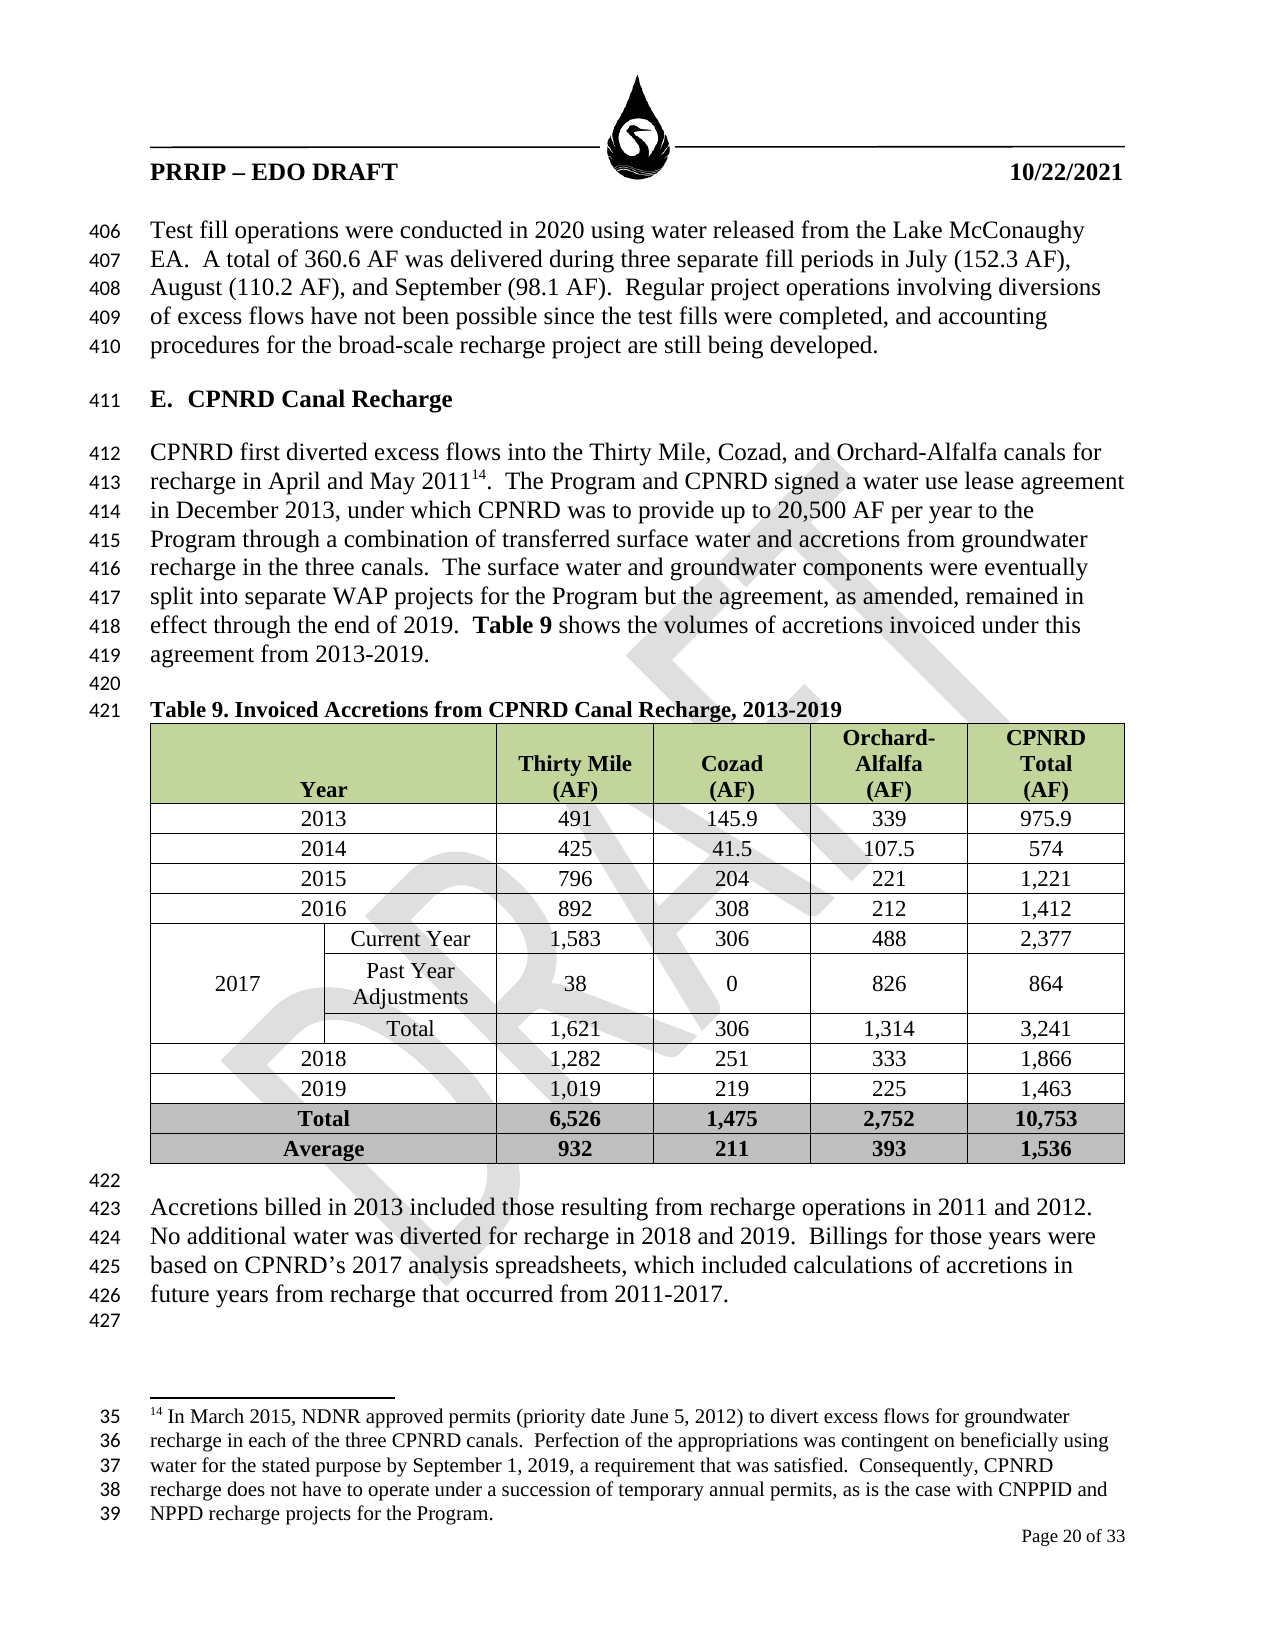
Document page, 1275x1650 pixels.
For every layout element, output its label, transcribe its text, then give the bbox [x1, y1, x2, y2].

table_cell 393 [811, 1134, 967, 1163]
table_cell 1,866 [968, 1044, 1124, 1073]
text Test fill operations were conducted in 2020 using water released from the Lake McConaughy EA. A total of 360.6 AF was delivered during three separate fill periods in July (152.3 AF), August (110.2 AF), and September (98.1 AF). Regular project operations involving diversions of excess flows have not been possible since the test fills were completed, and accounting procedures for the broad-scale recharge project are still being developed. [150, 215, 1125, 359]
table_cell Total [151, 1104, 496, 1133]
table_cell 2013 [151, 804, 496, 833]
table_cell Current Year [325, 924, 496, 953]
table_cell 574 [968, 834, 1124, 863]
list CPNRD Canal Recharge [150, 384, 1125, 412]
table_cell Total [325, 1014, 496, 1043]
table_cell 2019 [151, 1074, 496, 1103]
table_cell 145.9 [654, 804, 810, 833]
table_cell 864 [968, 954, 1124, 1013]
table_cell 2017 [151, 924, 324, 1043]
table_cell 1,583 [497, 924, 653, 953]
table_cell 975.9 [968, 804, 1124, 833]
table_header Year [151, 724, 496, 803]
table_header CPNRD Total (AF) [968, 724, 1124, 803]
table_cell 2015 [151, 864, 496, 893]
table_cell 212 [811, 894, 967, 923]
table_header Orchard-Alfalfa (AF) [811, 724, 967, 803]
table_cell 204 [654, 864, 810, 893]
table_cell 932 [497, 1134, 653, 1163]
table_cell 333 [811, 1044, 967, 1073]
table_cell 1,536 [968, 1134, 1124, 1163]
table_cell 41.5 [654, 834, 810, 863]
table_cell 892 [497, 894, 653, 923]
table_cell 796 [497, 864, 653, 893]
table_cell 1,019 [497, 1074, 653, 1103]
table_cell 221 [811, 864, 967, 893]
table_cell 1,412 [968, 894, 1124, 923]
table_cell 225 [811, 1074, 967, 1103]
table_cell 425 [497, 834, 653, 863]
table_cell 826 [811, 954, 967, 1013]
table_cell 10,753 [968, 1104, 1124, 1133]
table_cell 3,241 [968, 1014, 1124, 1043]
table_cell 339 [811, 804, 967, 833]
table_cell 211 [654, 1134, 810, 1163]
table_header Cozad (AF) [654, 724, 810, 803]
table_cell 1,475 [654, 1104, 810, 1133]
table_cell 1,221 [968, 864, 1124, 893]
table_cell 2016 [151, 894, 496, 923]
table_cell 2018 [151, 1044, 496, 1073]
table_cell 107.5 [811, 834, 967, 863]
table_cell 2014 [151, 834, 496, 863]
table_cell 1,282 [497, 1044, 653, 1073]
table_cell 2,377 [968, 924, 1124, 953]
table_cell 1,621 [497, 1014, 653, 1043]
table_cell 219 [654, 1074, 810, 1103]
table_cell 1,463 [968, 1074, 1124, 1103]
table_cell 306 [654, 1014, 810, 1043]
picture [598, 75, 677, 181]
table_cell 488 [811, 924, 967, 953]
text CPNRD first diverted excess flows into the Thirty Mile, Cozad, and Orchard-Alfalfa canals for recharge in April and May 2011. The Program and CPNRD signed a water use lease agreement in December 2013, under which CPNRD was to provide up to 20,500 AF per year to the Program through a combination of transferred surface water and accretions from groundwater recharge in the three canals. The surface water and groundwater components were eventually split into separate WAP projects for the Program but the agreement, as amended, remained in effect through the end of 2019. Table 9 shows the volumes of accretions invoiced under this agreement from 2013-2019. [150, 437, 1125, 667]
table_cell 251 [654, 1044, 810, 1073]
table_cell 308 [654, 894, 810, 923]
table_cell Past Year Adjustments [325, 954, 496, 1013]
table_cell 0 [654, 954, 810, 1013]
table_cell 6,526 [497, 1104, 653, 1133]
table_cell Average [151, 1134, 496, 1163]
table_cell 2,752 [811, 1104, 967, 1133]
text Accretions billed in 2013 included those resulting from recharge operations in 2011 and 2012. No additional water was diverted for recharge in 2018 and 2019. Billings for those years were based on CPNRD’s 2017 analysis spreadsheets, which included calculations of accretions in future years from recharge that occurred from 2011-2017. [150, 1192, 1125, 1307]
table_cell 38 [497, 954, 653, 1013]
table_cell 491 [497, 804, 653, 833]
table_cell 306 [654, 924, 810, 953]
table_cell 1,314 [811, 1014, 967, 1043]
table_header Thirty Mile (AF) [497, 724, 653, 803]
text Table 9. Invoiced Accretions from CPNRD Canal Recharge, 2013-2019 [150, 696, 1125, 722]
